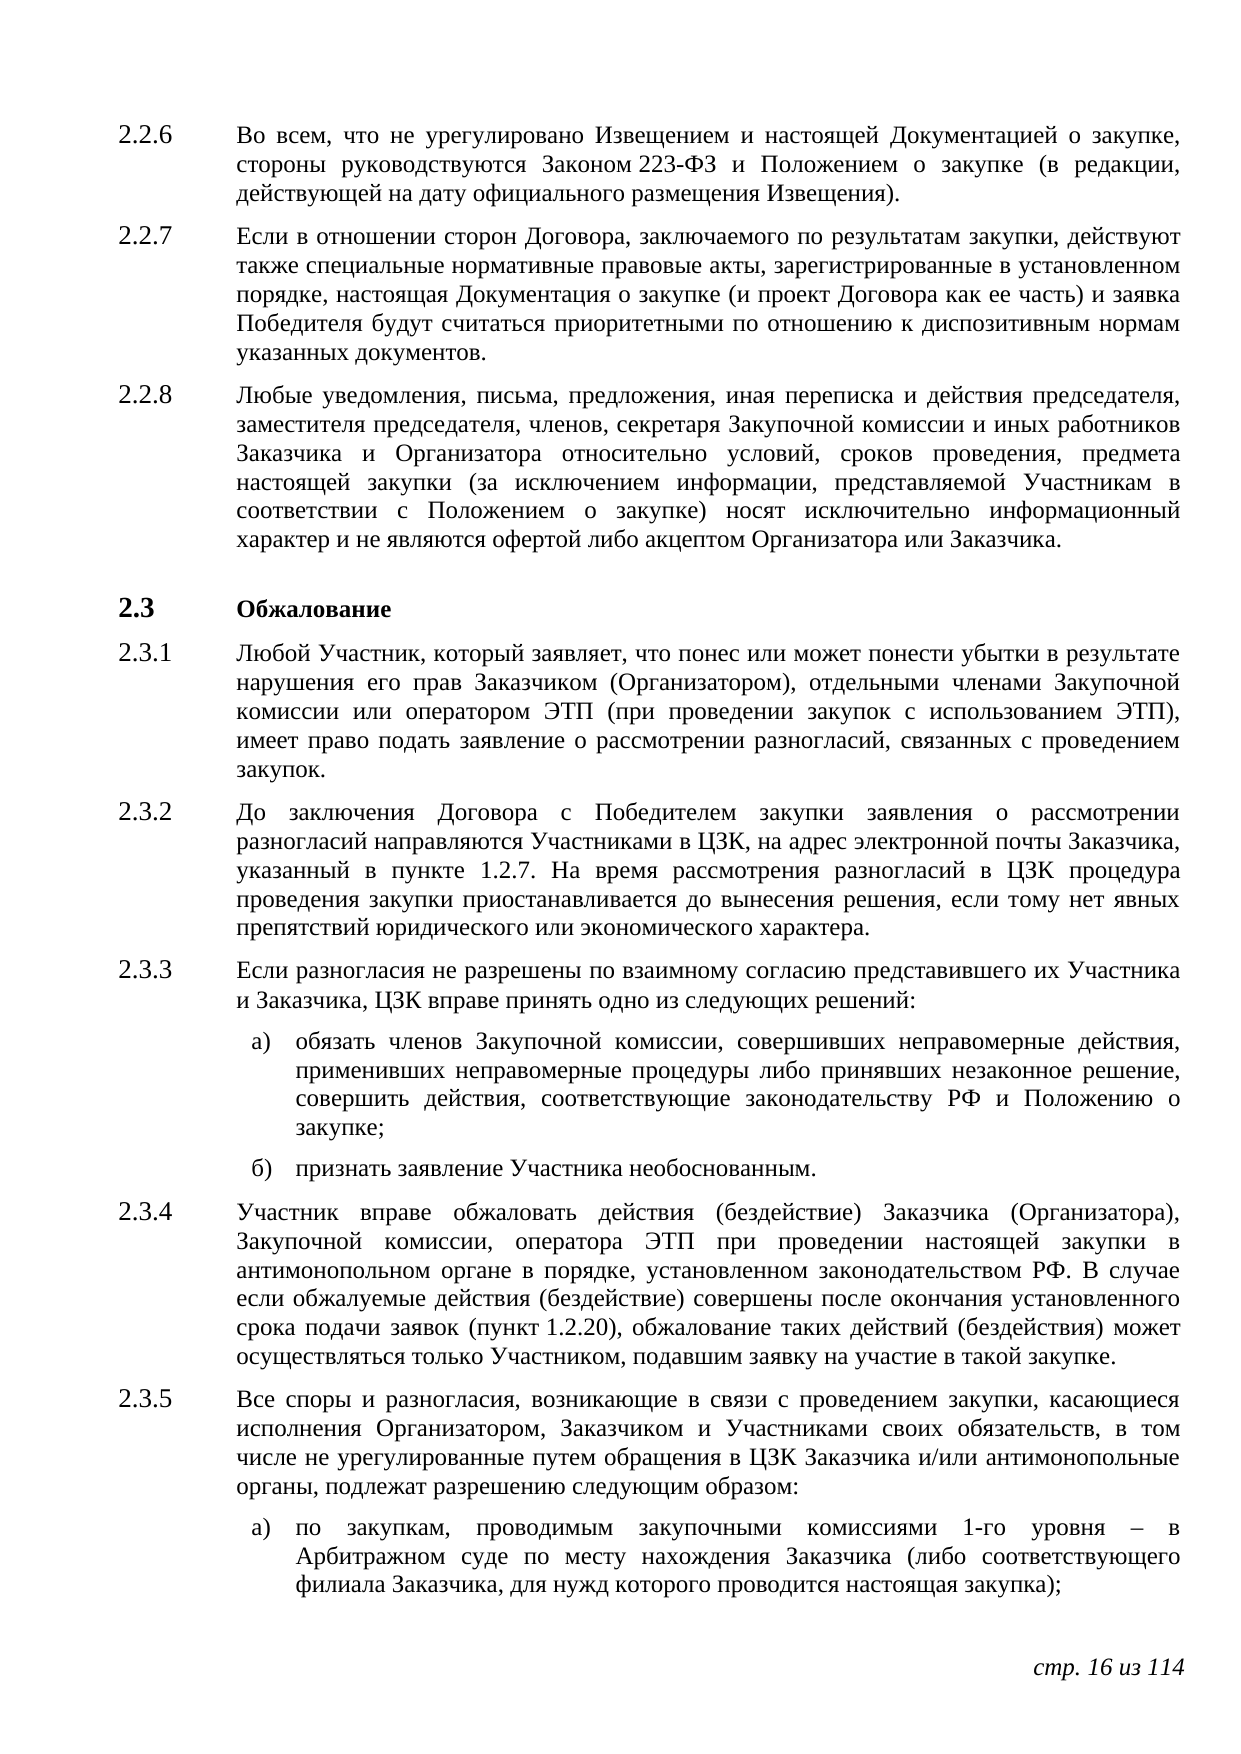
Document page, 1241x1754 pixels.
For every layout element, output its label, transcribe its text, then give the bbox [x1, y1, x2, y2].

text До заключения Договора с Победителем закупки заявления о рассмотрении разногласий направляются Участниками в ЦЗК, на адрес электронной почты Заказчика, указанный в пункте 1.2.7. На время рассмотрения разногласий в ЦЗК процедура проведения закупки приостанавливается до вынесения решения, если тому нет явных препятствий юридического или экономического характера. [118, 795, 1181, 941]
list Если в отношении сторон Договора, заключаемого по результатам закупки, действуют также специальные нормативные правовые акты, зарегистрированные в установленном порядке, настоящая Документация о закупке (и проект Договора как ее часть) и заявка Победителя будут считаться приоритетными по отношению к диспозитивным нормам указанных документов. [118, 219, 1181, 365]
list Во всем, что не урегулировано Извещением и настоящей Документацией о закупке, стороны руководствуются Законом 223-ФЗ и Положением о закупке (в редакции, действующей на дату официального размещения Извещения). [118, 118, 1181, 207]
list признать заявление Участника необоснованным. [251, 1153, 1181, 1182]
text Все споры и разногласия, возникающие в связи с проведением закупки, касающиеся исполнения Организатором, Заказчиком и Участниками своих обязательств, в том числе не урегулированные путем обращения в ЦЗК Заказчика и/или антимонопольные органы, подлежат разрешению следующим образом: [118, 1382, 1181, 1499]
subtitle Обжалование [118, 590, 1181, 624]
text Любой Участник, который заявляет, что понес или может понести убытки в результате нарушения его прав Заказчиком (Организатором), отдельными членами Закупочной комиссии или оператором ЭТП (при проведении закупок с использованием ЭТП), имеет право подать заявление о рассмотрении разногласий, связанных с проведением закупок. [118, 636, 1181, 782]
list по закупкам, проводимым закупочными комиссиями 1-го уровня – в Арбитражном суде по месту нахождения Заказчика (либо соответствующего филиала Заказчика, для нужд которого проводится настоящая закупка); [251, 1512, 1181, 1598]
text Если разногласия не разрешены по взаимному согласию представившего их Участника и Заказчика, ЦЗК вправе принять одно из следующих решений: [118, 954, 1181, 1013]
list Любые уведомления, письма, предложения, иная переписка и действия председателя, заместителя председателя, членов, секретаря Закупочной комиссии и иных работников Заказчика и Организатора относительно условий, сроков проведения, предмета настоящей закупки (за исключением информации, представляемой Участникам в соответствии с Положением о закупке) носят исключительно информационный характер и не являются офертой либо акцептом Организатора или Заказчика. [118, 378, 1181, 553]
text Участник вправе обжаловать действия (бездействие) Заказчика (Организатора), Закупочной комиссии, оператора ЭТП при проведении настоящей закупки в антимонопольном органе в порядке, установленном законодательством РФ. В случае если обжалуемые действия (бездействие) совершены после окончания установленного срока подачи заявок (пункт 1.2.20), обжалование таких действий (бездействия) может осуществляться только Участником, подавшим заявку на участие в такой закупке. [118, 1195, 1181, 1370]
list обязать членов Закупочной комиссии, совершивших неправомерные действия, применивших неправомерные процедуры либо принявших незаконное решение, совершить действия, соответствующие законодательству РФ и Положению о закупке; [251, 1026, 1181, 1141]
